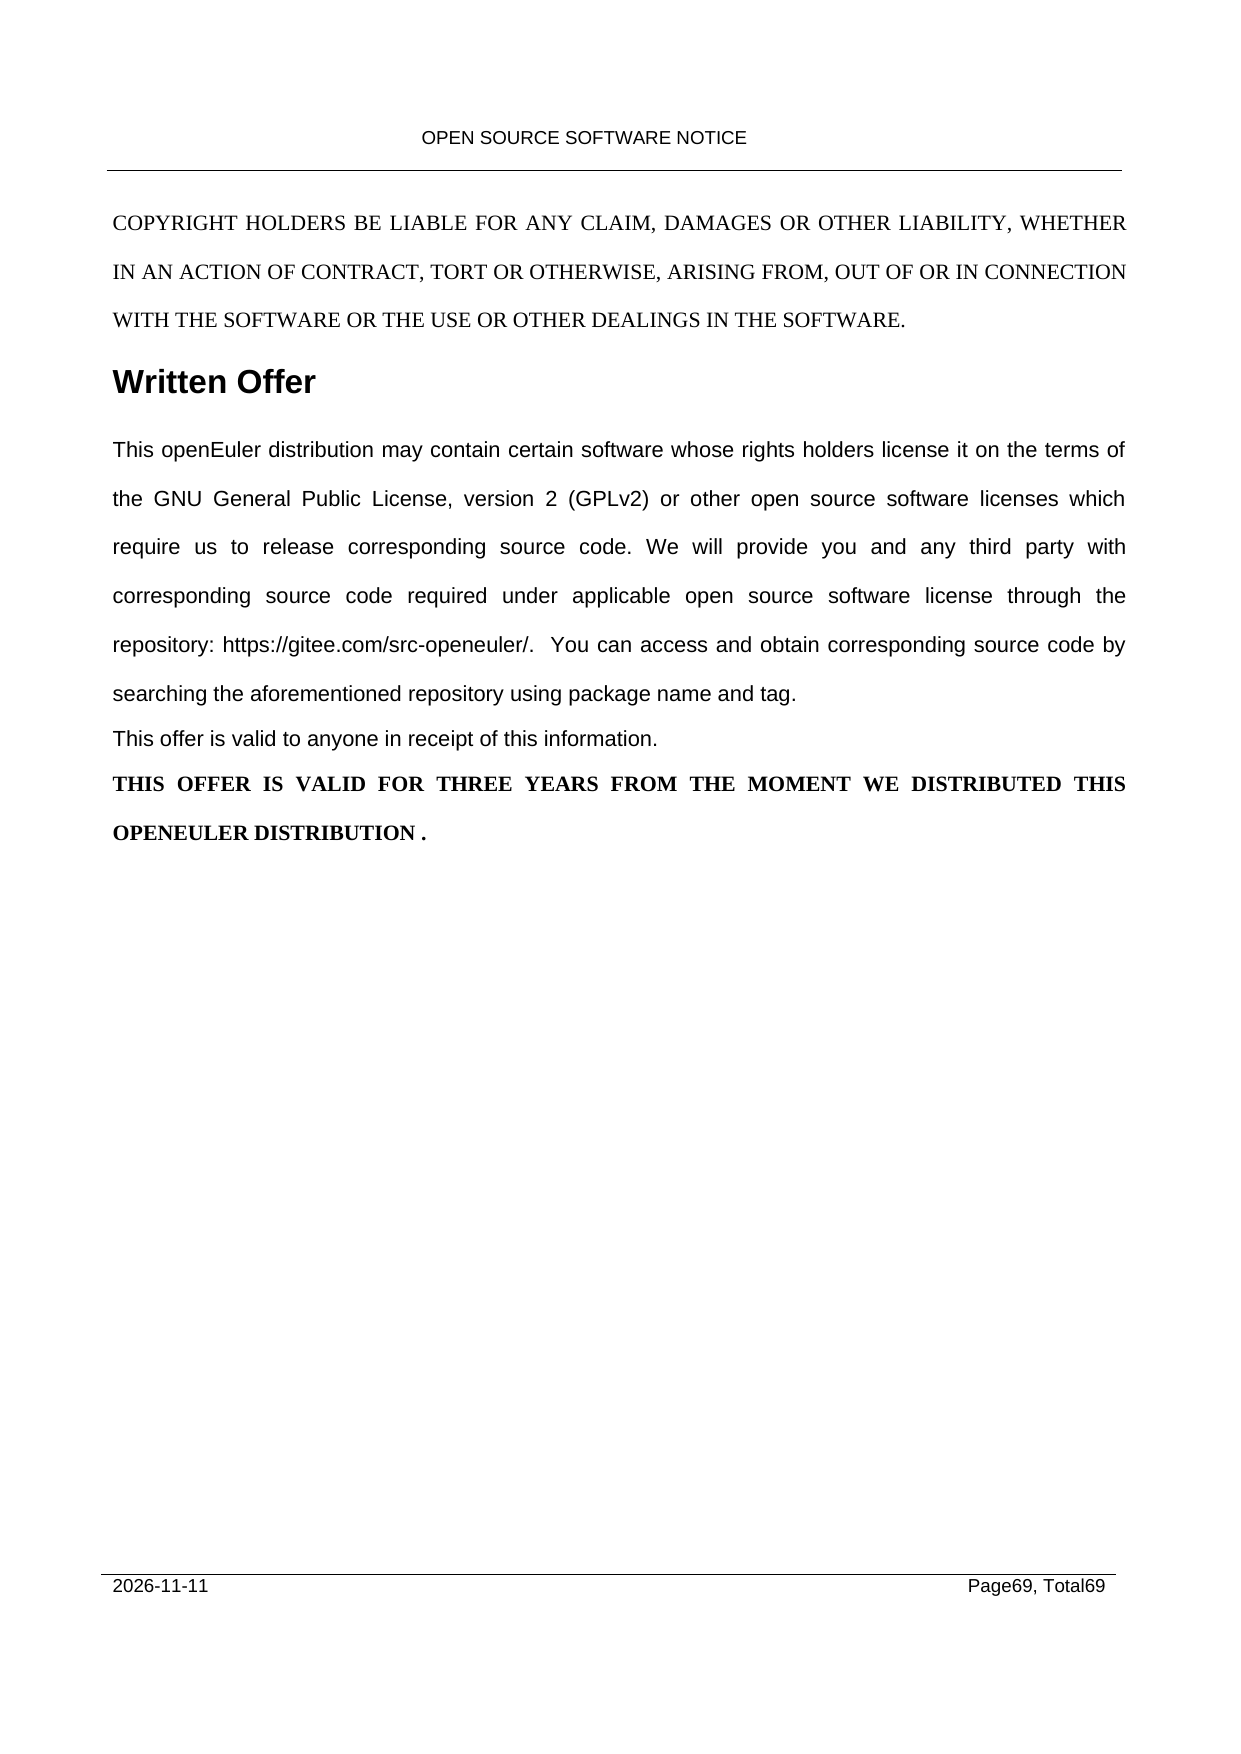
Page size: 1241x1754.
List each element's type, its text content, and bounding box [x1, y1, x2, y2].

text Written Offer [112, 349, 1128, 414]
text This openEuler distribution may contain certain software whose rights holders license it on the terms of the GNU General Public License, version 2 (GPLv2) or other open source software licenses which require us to release corresponding source code. We will provide you and any third party with corresponding source code required under applicable open source software license through the repository: https://gitee.com/src-openeuler/. You can access and obtain corresponding source code by searching the aforementioned repository using package name and tag. [112, 433, 1128, 709]
text This offer is valid to anyone in receipt of this information. [112, 722, 1128, 754]
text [112, 206, 1128, 336]
text THIS OFFER IS VALID FOR THREE YEARS FROM THE MOMENT WE DISTRIBUTED THIS OPENEULER DISTRIBUTION . [112, 767, 1128, 848]
